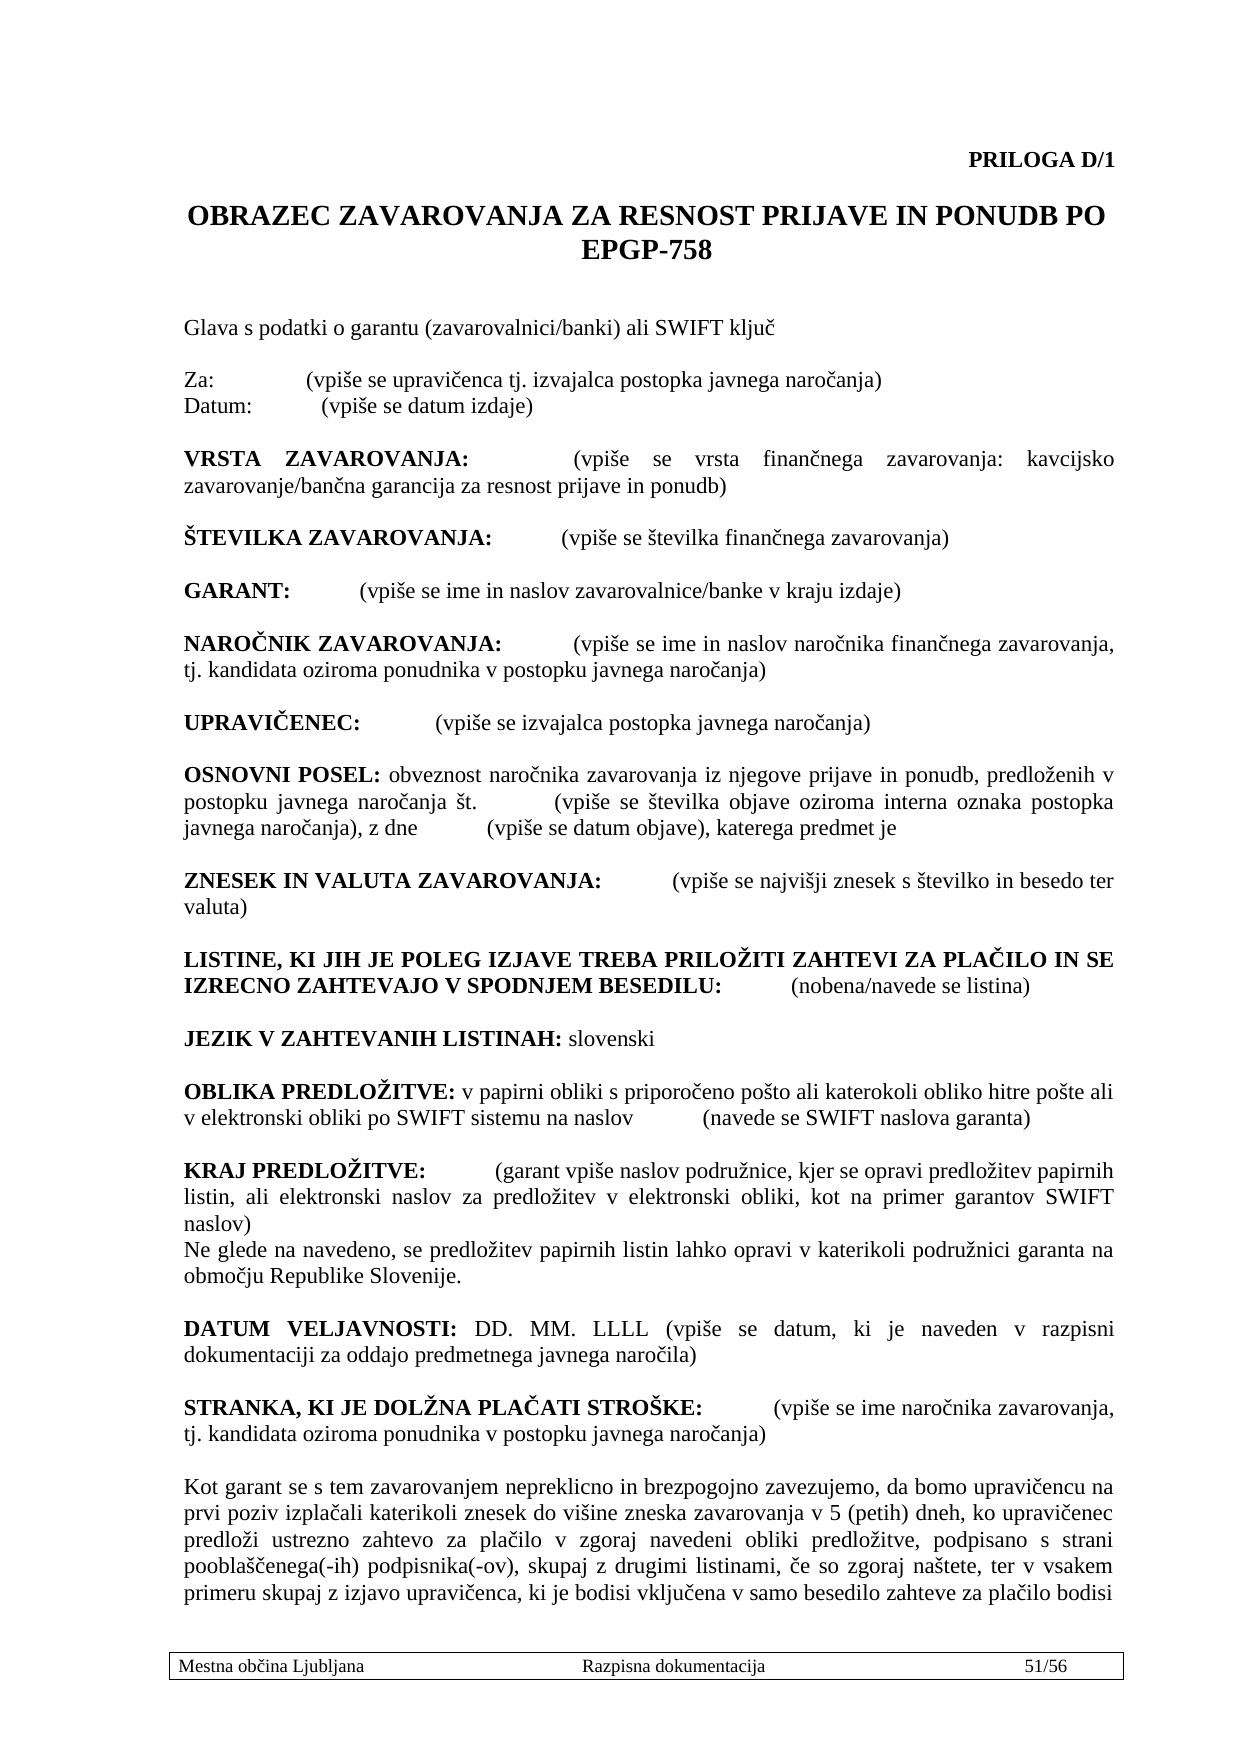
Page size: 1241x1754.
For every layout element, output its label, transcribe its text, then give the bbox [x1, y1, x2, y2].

text OBLIKA PREDLOŽITVE: v papirni obliki s priporočeno pošto ali katerokoli obliko hitre pošte ali v elektronski obliki po SWIFT sistemu na naslov (navede se SWIFT naslova garanta) [184, 1078, 1115, 1131]
text Glava s podatki o garantu (zavarovalnici/banki) ali SWIFT ključ [184, 313, 1115, 340]
text PRILOGA D/1 [66, 146, 1115, 172]
text JEZIK V ZAHTEVANIH LISTINAH: slovenski [184, 1025, 1115, 1051]
text GARANT: (vpiše se ime in naslov zavarovalnice/banke v kraju izdaje) [184, 577, 1115, 603]
text DATUM VELJAVNOSTI: DD. MM. LLLL (vpiše se datum, ki je naveden v razpisni dokumentaciji za oddajo predmetnega javnega naročila) [184, 1315, 1115, 1368]
text LISTINE, KI JIH JE POLEG IZJAVE TREBA PRILOŽITI ZAHTEVI ZA PLAČILO IN SE IZRECNO ZAHTEVAJO V SPODNJEM BESEDILU: (nobena/navede se listina) [184, 946, 1115, 999]
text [184, 1473, 1115, 1605]
text Ne glede na navedeno, se predložitev papirnih listin lahko opravi v katerikoli podružnici garanta na območju Republike Slovenije. [184, 1236, 1115, 1289]
text OBRAZEC ZAVAROVANJA ZA RESNOST PRIJAVE IN PONUDB PO EPGP-758 [178, 198, 1115, 266]
text VRSTA ZAVAROVANJA: (vpiše se vrsta finančnega zavarovanja: kavcijsko zavarovanje/bančna garancija za resnost prijave in ponudb) [184, 445, 1115, 498]
text Za: (vpiše se upravičenca tj. izvajalca postopka javnega naročanja) [184, 366, 1115, 393]
text STRANKA, KI JE DOLŽNA PLAČATI STROŠKE: (vpiše se ime naročnika zavarovanja, tj. kandidata oziroma ponudnika v postopku javnega naročanja) [184, 1394, 1115, 1447]
text Datum: (vpiše se datum izdaje) [184, 393, 1115, 419]
text NAROČNIK ZAVAROVANJA: (vpiše se ime in naslov naročnika finančnega zavarovanja, tj. kandidata oziroma ponudnika v postopku javnega naročanja) [184, 630, 1115, 682]
text ZNESEK IN VALUTA ZAVAROVANJA: (vpiše se najvišji znesek s številko in besedo ter valuta) [184, 867, 1115, 920]
text OSNOVNI POSEL: obveznost naročnika zavarovanja iz njegove prijave in ponudb, predloženih v postopku javnega naročanja št. (vpiše se številka objave oziroma interna oznaka postopka javnega naročanja), z dne (vpiše se datum objave), katerega predmet je [184, 762, 1115, 841]
text KRAJ PREDLOŽITVE: (garant vpiše naslov podružnice, kjer se opravi predložitev papirnih listin, ali elektronski naslov za predložitev v elektronski obliki, kot na primer garantov SWIFT naslov) [184, 1157, 1115, 1236]
text ŠTEVILKA ZAVAROVANJA: (vpiše se številka finančnega zavarovanja) [184, 524, 1115, 551]
text UPRAVIČENEC: (vpiše se izvajalca postopka javnega naročanja) [184, 709, 1115, 735]
